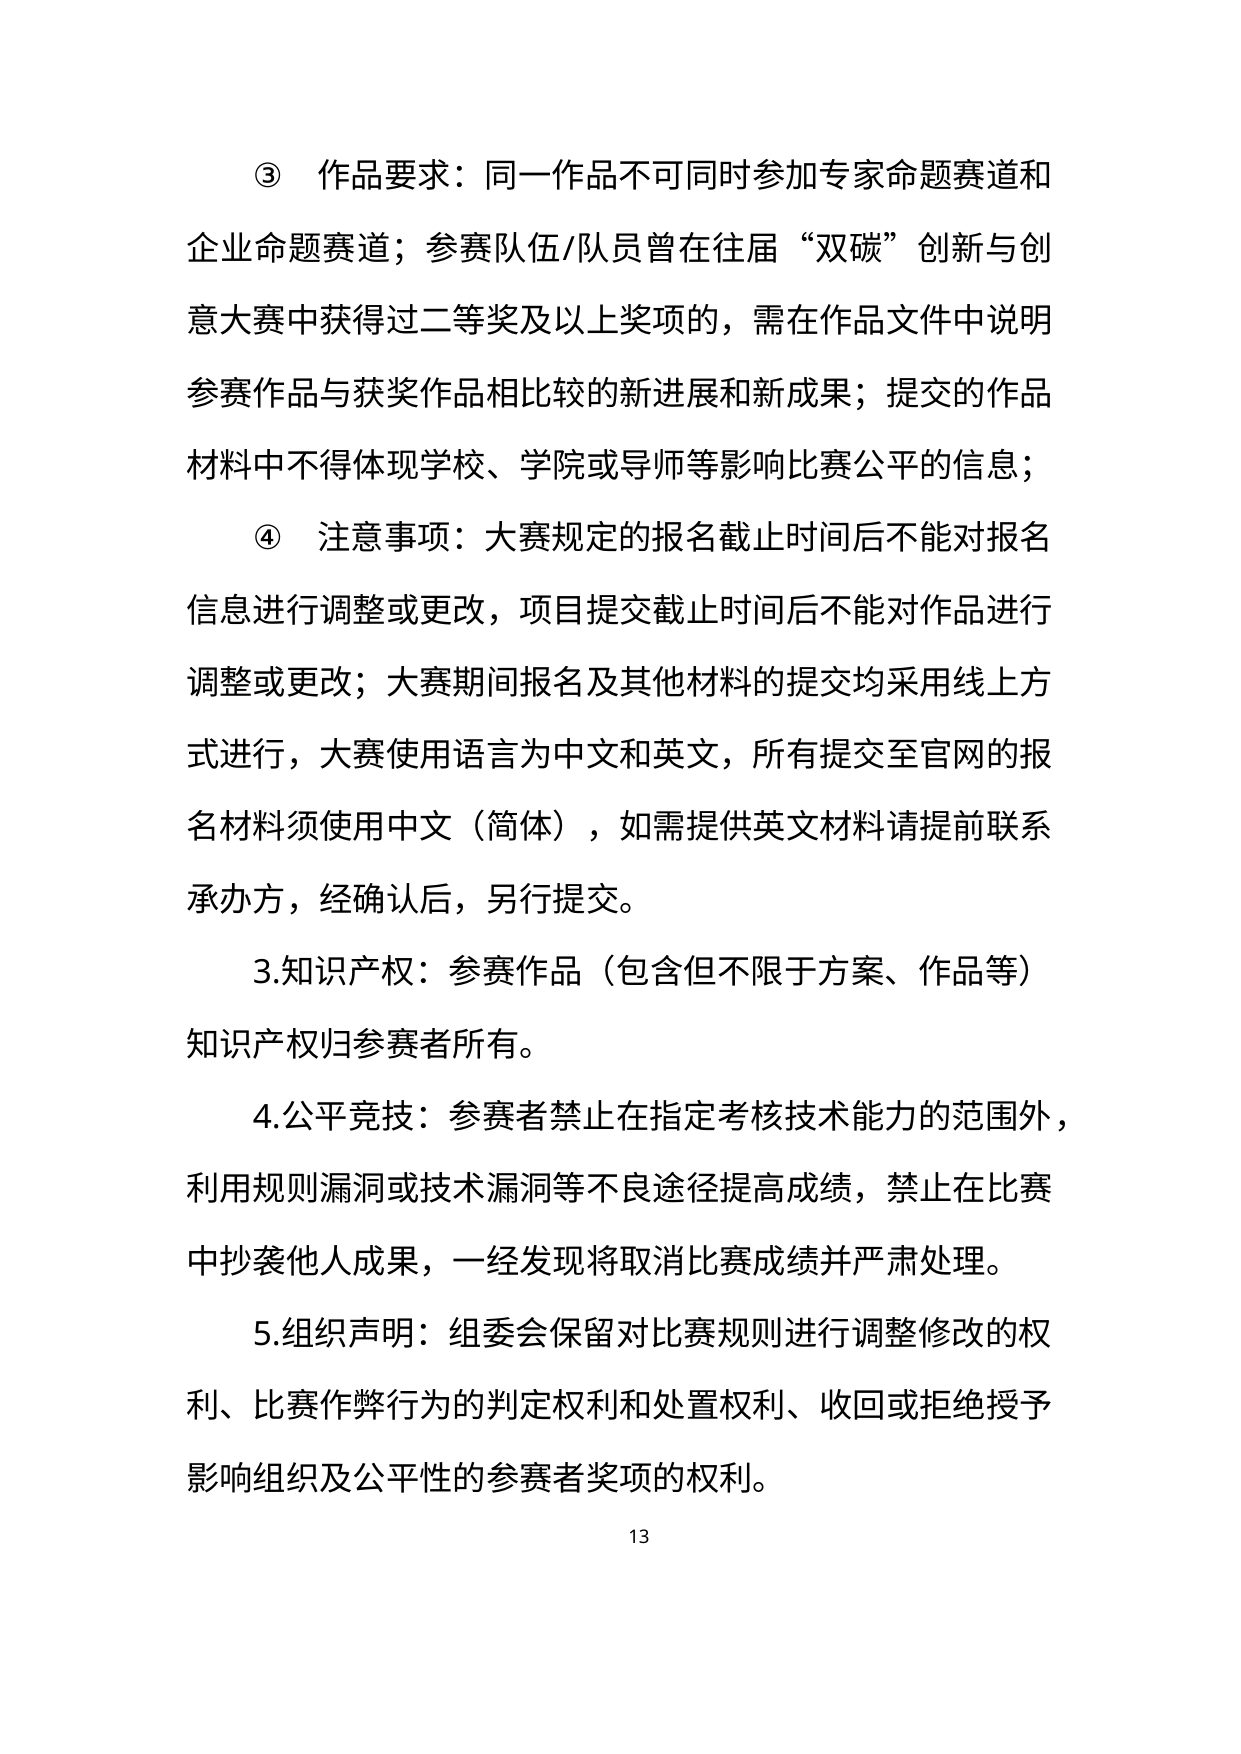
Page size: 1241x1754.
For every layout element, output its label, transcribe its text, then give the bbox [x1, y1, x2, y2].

text 4.公平竞技：参赛者禁止在指定考核技术能力的范围外，利用规则漏洞或技术漏洞等不良途径提高成绩，禁止在比赛中抄袭他人成果，一经发现将取消比赛成绩并严肃处理。 [186, 1090, 1054, 1283]
text 3.知识产权：参赛作品（包含但不限于方案、作品等）知识产权归参赛者所有。 [186, 945, 1054, 1066]
text 5.组织声明：组委会保留对比赛规则进行调整修改的权利、比赛作弊行为的判定权利和处置权利、收回或拒绝授予影响组织及公平性的参赛者奖项的权利。 [186, 1307, 1054, 1500]
list 注意事项：大赛规定的报名截止时间后不能对报名信息进行调整或更改，项目提交截止时间后不能对作品进行调整或更改；大赛期间报名及其他材料的提交均采用线上方式进行，大赛使用语言为中文和英文，所有提交至官网的报名材料须使用中文（简体），如需提供英文材料请提前联系承办方，经确认后，另行提交。 [186, 511, 1054, 921]
list 作品要求：同一作品不可同时参加专家命题赛道和企业命题赛道；参赛队伍/队员曾在往届“双碳”创新与创意大赛中获得过二等奖及以上奖项的，需在作品文件中说明参赛作品与获奖作品相比较的新进展和新成果；提交的作品材料中不得体现学校、学院或导师等影响比赛公平的信息； [186, 149, 1054, 487]
